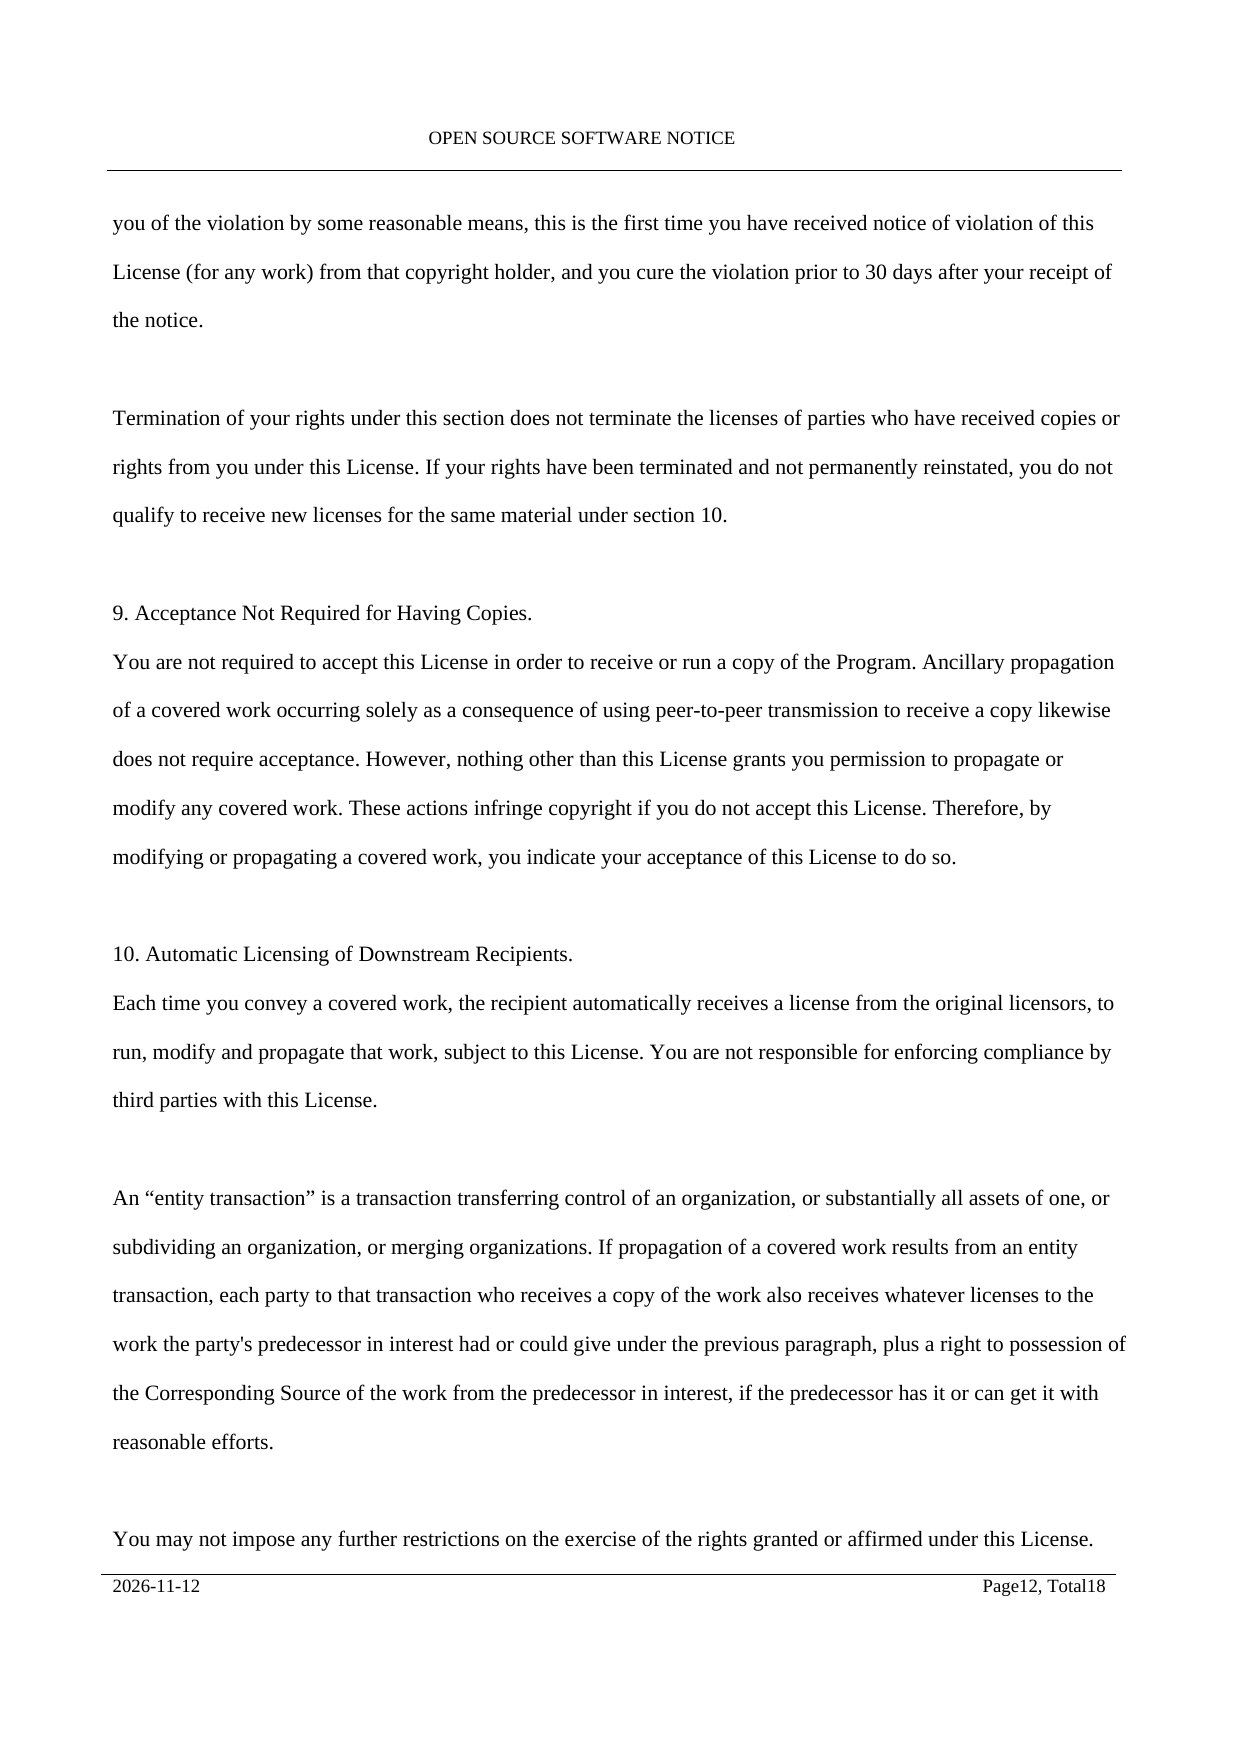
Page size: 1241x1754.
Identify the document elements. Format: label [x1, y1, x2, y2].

text [112, 206, 1128, 1555]
